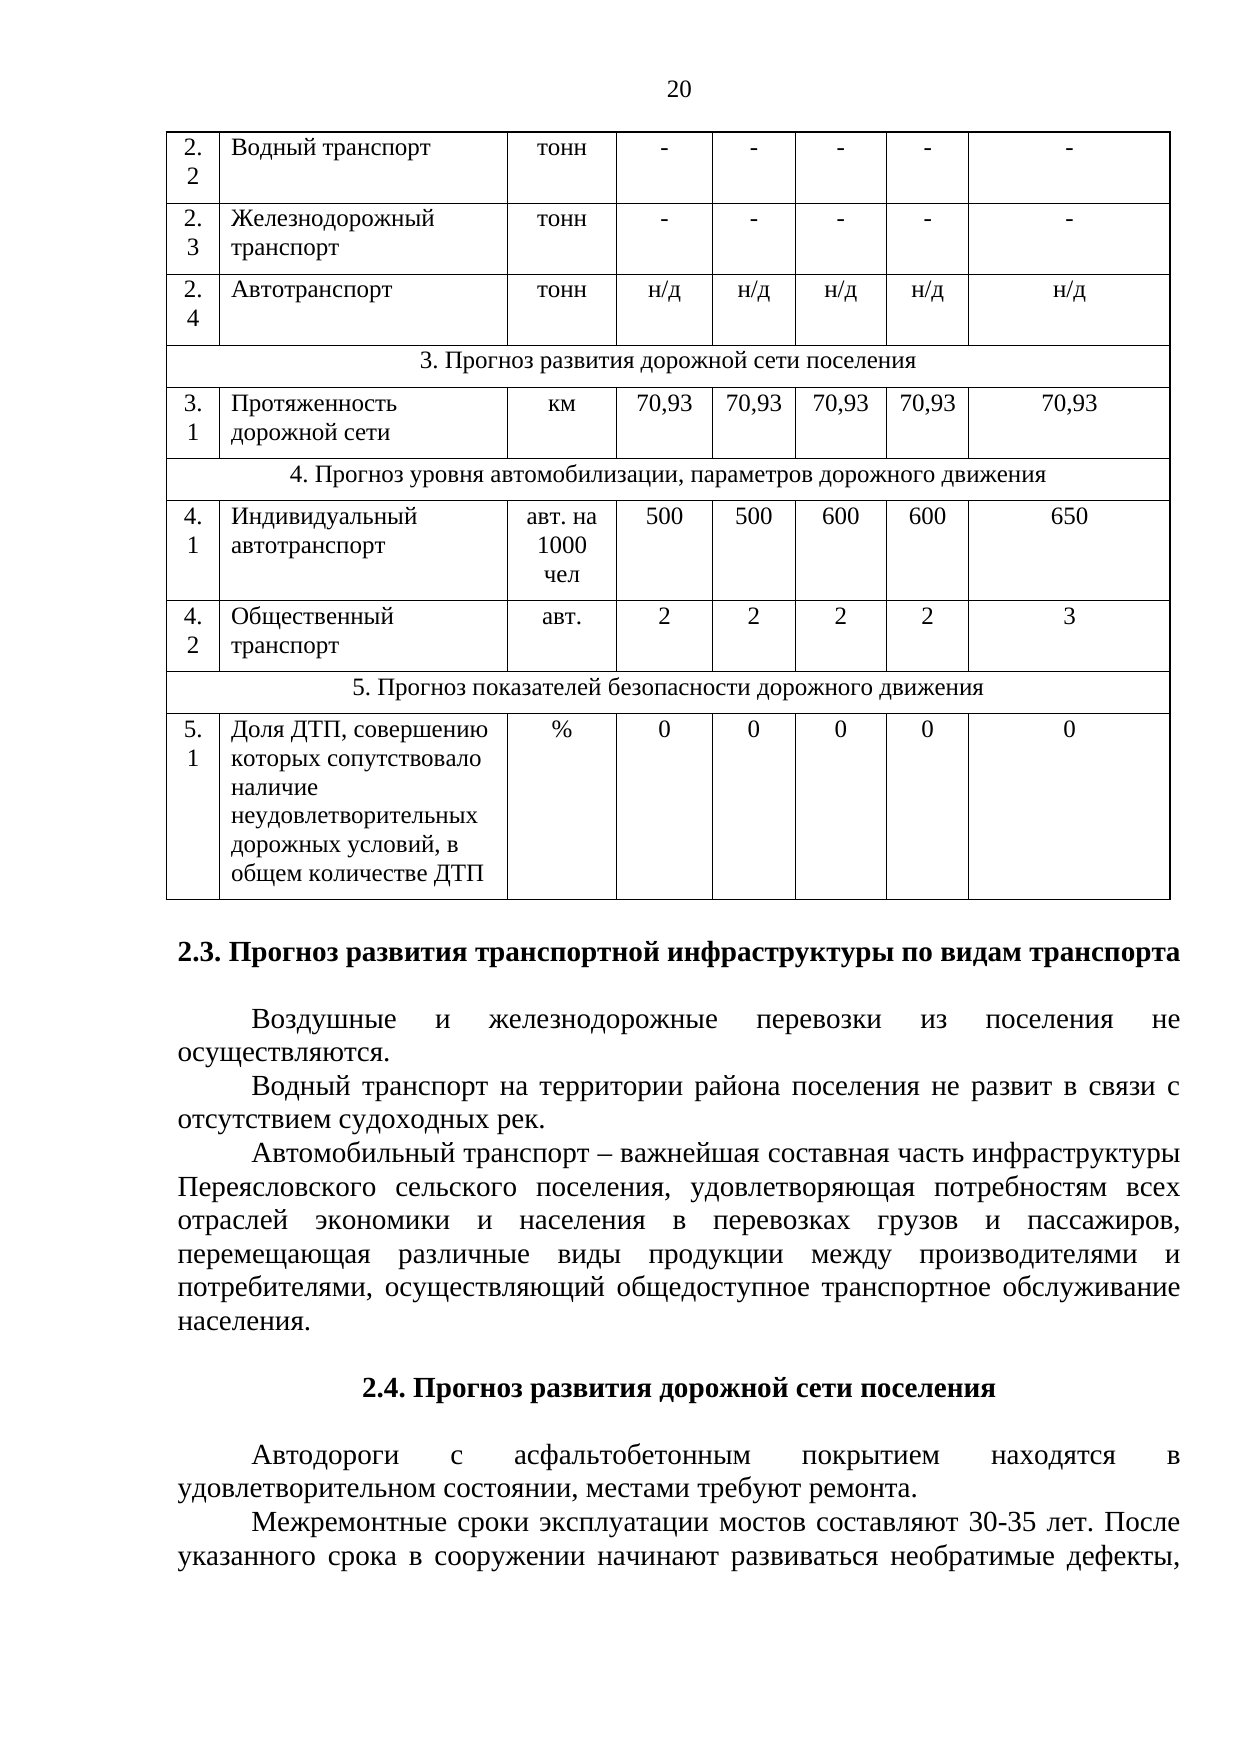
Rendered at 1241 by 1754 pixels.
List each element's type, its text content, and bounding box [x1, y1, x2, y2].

table_cell 0 [796, 714, 886, 899]
table_cell авт. на 1000 чел [508, 501, 616, 600]
table_cell Общественный транспорт [220, 601, 507, 671]
table_cell % [508, 714, 616, 899]
table_cell 2 [887, 601, 968, 671]
table_cell 3 [969, 601, 1169, 671]
table_cell 5.1 [167, 714, 219, 899]
table_cell 2.2 [167, 133, 219, 202]
text Автодороги с асфальтобетонным покрытием находятся в удовлетворительном состоянии, местами требуют ремонта. [177, 1437, 1181, 1504]
text Воздушные и железнодорожные перевозки из поселения не осуществляются. [177, 1001, 1181, 1068]
table_cell - [796, 133, 886, 202]
table_cell Индивидуальный автотранспорт [220, 501, 507, 600]
table_cell км [508, 388, 616, 458]
table_cell - [713, 133, 795, 202]
table_cell 4.1 [167, 501, 219, 600]
table_cell 500 [713, 501, 795, 600]
table_cell 4.2 [167, 601, 219, 671]
text Водный транспорт на территории района поселения не развит в связи с отсутствием судоходных рек. [177, 1068, 1181, 1135]
table_cell 650 [969, 501, 1169, 600]
table_cell н/д [617, 275, 712, 344]
table_cell 600 [887, 501, 968, 600]
table_cell - [713, 204, 795, 273]
table_cell 4. Прогноз уровня автомобилизации, параметров дорожного движения [167, 459, 1169, 500]
table_cell 2.3 [167, 204, 219, 273]
table_cell авт. [508, 601, 616, 671]
table_cell 70,93 [969, 388, 1169, 458]
table_cell 3. Прогноз развития дорожной сети поселения [167, 346, 1169, 387]
table_cell 70,93 [713, 388, 795, 458]
text 2.3. Прогноз развития транспортной инфраструктуры по видам транспорта [177, 934, 1181, 967]
table_cell 600 [796, 501, 886, 600]
table_cell - [887, 204, 968, 273]
table_cell 2 [713, 601, 795, 671]
table_cell 0 [969, 714, 1169, 899]
table_cell н/д [969, 275, 1169, 344]
table_cell тонн [508, 133, 616, 202]
table_cell 70,93 [796, 388, 886, 458]
table_cell - [969, 204, 1169, 273]
table_cell н/д [713, 275, 795, 344]
table_cell 70,93 [617, 388, 712, 458]
table_cell 2 [796, 601, 886, 671]
table_cell 0 [887, 714, 968, 899]
table_cell 70,93 [887, 388, 968, 458]
table_cell 5. Прогноз показателей безопасности дорожного движения [167, 672, 1169, 713]
table_cell 2 [617, 601, 712, 671]
table_cell н/д [796, 275, 886, 344]
table_cell 0 [713, 714, 795, 899]
table_cell Доля ДТП, совершению которых сопутствовало наличие неудовлетворительных дорожных условий, в общем количестве ДТП [220, 714, 507, 899]
text 2.4. Прогноз развития дорожной сети поселения [177, 1370, 1181, 1403]
table_cell - [796, 204, 886, 273]
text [177, 1504, 1181, 1571]
table_cell тонн [508, 275, 616, 344]
table_cell - [617, 204, 712, 273]
text Автомобильный транспорт – важнейшая составная часть инфраструктуры Переясловского сельского поселения, удовлетворяющая потребностям всех отраслей экономики и населения в перевозках грузов и пассажиров, перемещающая различные виды продукции между производителями и потребителями, осуществляющий общедоступное транспортное обслуживание населения. [177, 1135, 1181, 1336]
table_cell 3.1 [167, 388, 219, 458]
table_cell Протяженность дорожной сети [220, 388, 507, 458]
table_cell Автотранспорт [220, 275, 507, 344]
table_cell - [887, 133, 968, 202]
table_cell 2.4 [167, 275, 219, 344]
table_cell - [969, 133, 1169, 202]
table_cell 500 [617, 501, 712, 600]
table_cell - [617, 133, 712, 202]
table_cell н/д [887, 275, 968, 344]
table_cell Водный транспорт [220, 133, 507, 202]
table_cell Железнодорожный транспорт [220, 204, 507, 273]
table_cell тонн [508, 204, 616, 273]
table_cell 0 [617, 714, 712, 899]
